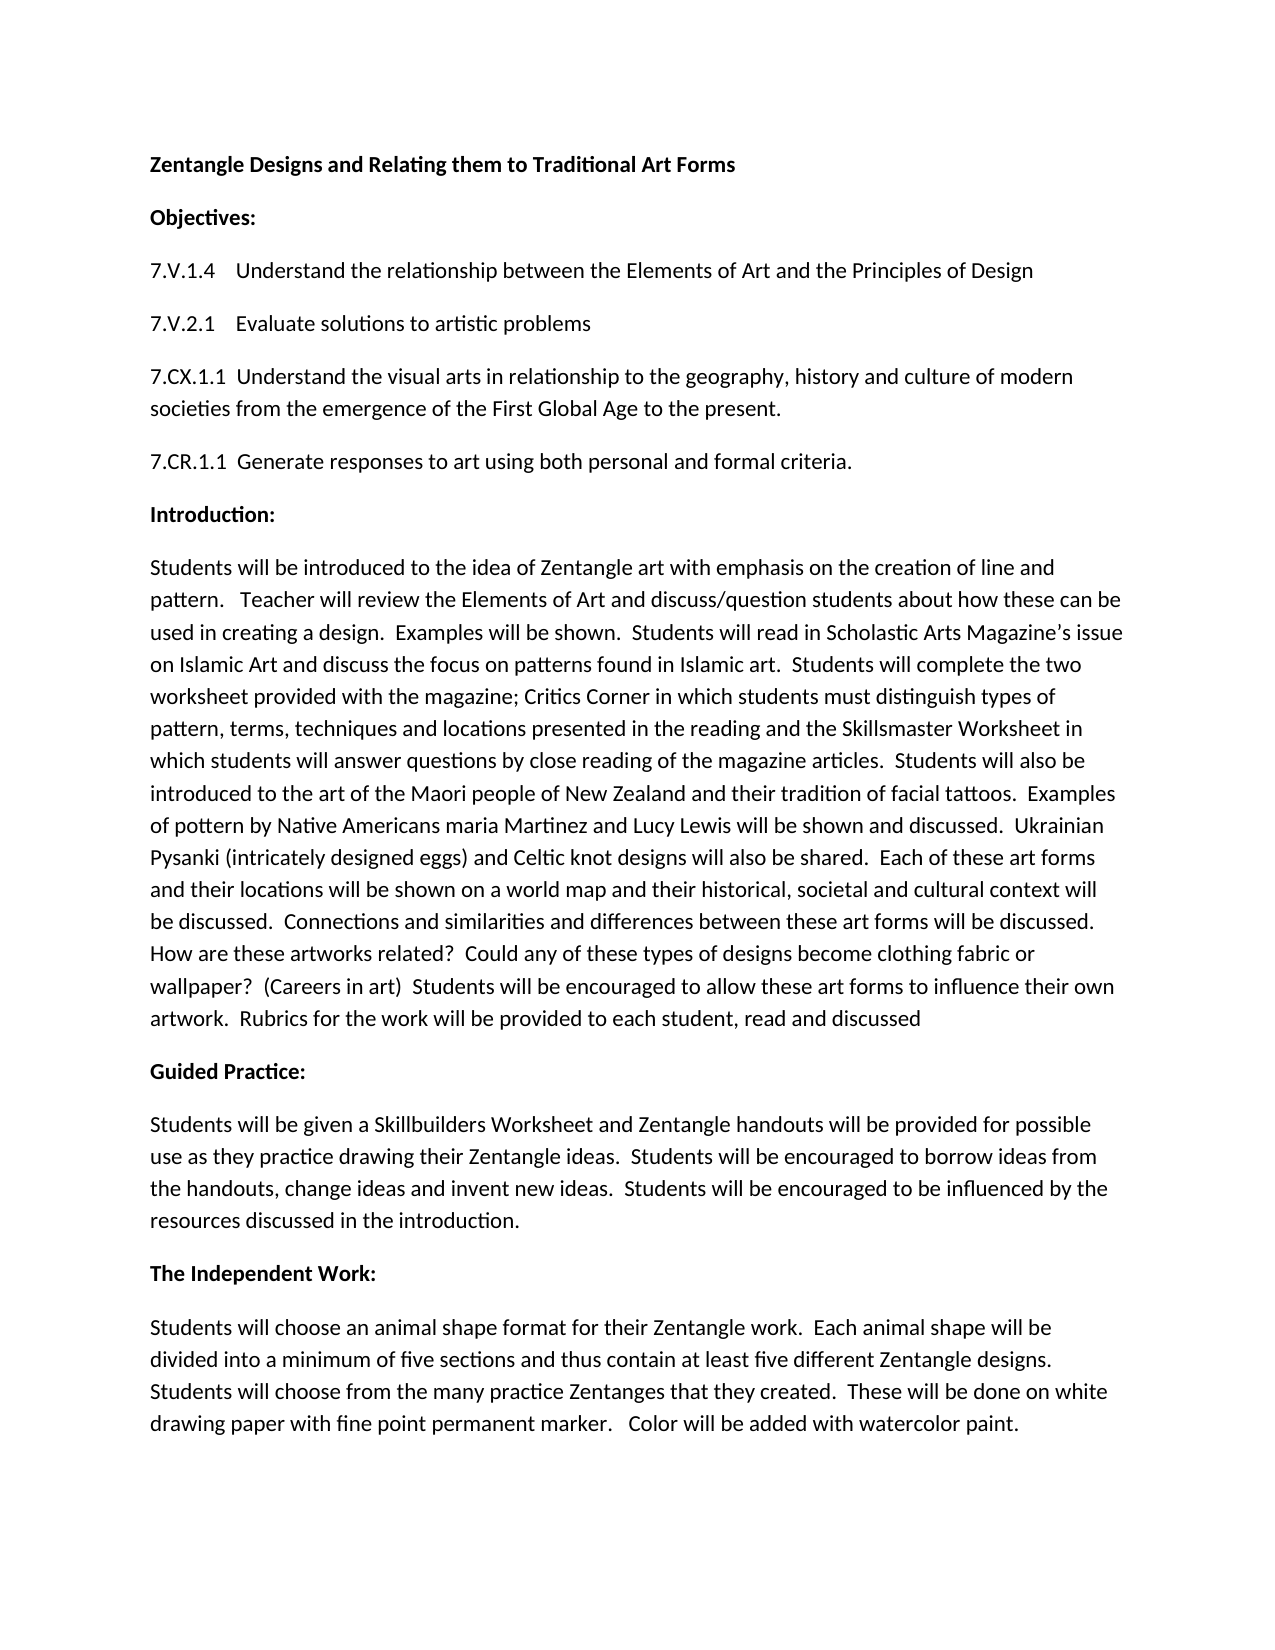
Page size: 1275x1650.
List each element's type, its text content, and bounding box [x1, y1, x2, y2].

text 7.CR.1.1 Generate responses to art using both personal and formal criteria. [150, 447, 1125, 475]
text Students will choose an animal shape format for their Zentangle work. Each animal shape will be divided into a minimum of five sections and thus contain at least five different Zentangle designs. Students will choose from the many practice Zentanges that they created. These will be done on white drawing paper with fine point permanent marker. Color will be added with watercolor paint. [150, 1313, 1125, 1437]
text Students will be given a Skillbuilders Worksheet and Zentangle handouts will be provided for possible use as they practice drawing their Zentangle ideas. Students will be encouraged to borrow ideas from the handouts, change ideas and invent new ideas. Students will be encouraged to be influenced by the resources discussed in the introduction. [150, 1110, 1125, 1234]
text 7.V.2.1 Evaluate solutions to artistic problems [150, 309, 1125, 337]
text 7.V.1.4 Understand the relationship between the Elements of Art and the Principles of Design [150, 256, 1125, 284]
text Guided Practice: [150, 1057, 1125, 1085]
text Introduction: [150, 500, 1125, 528]
text Objectives: [150, 203, 1125, 231]
text The Independent Work: [150, 1259, 1125, 1288]
text 7.CX.1.1 Understand the visual arts in relationship to the geography, history and culture of modern societies from the emergence of the First Global Age to the present. [150, 362, 1125, 422]
text Zentangle Designs and Relating them to Traditional Art Forms [150, 150, 1125, 178]
text Students will be introduced to the idea of Zentangle art with emphasis on the creation of line and pattern. Teacher will review the Elements of Art and discuss/question students about how these can be used in creating a design. Examples will be shown. Students will read in Scholastic Arts Magazine’s issue on Islamic Art and discuss the focus on patterns found in Islamic art. Students will complete the two worksheet provided with the magazine; Critics Corner in which students must distinguish types of pattern, terms, techniques and locations presented in the reading and the Skillsmaster Worksheet in which students will answer questions by close reading of the magazine articles. Students will also be introduced to the art of the Maori people of New Zealand and their tradition of facial tattoos. Examples of pottern by Native Americans maria Martinez and Lucy Lewis will be shown and discussed. Ukrainian Pysanki (intricately designed eggs) and Celtic knot designs will also be shared. Each of these art forms and their locations will be shown on a world map and their historical, societal and cultural context will be discussed. Connections and similarities and differences between these art forms will be discussed. How are these artworks related? Could any of these types of designs become clothing fabric or wallpaper? (Careers in art) Students will be encouraged to allow these art forms to influence their own artwork. Rubrics for the work will be provided to each student, read and discussed [150, 553, 1125, 1032]
